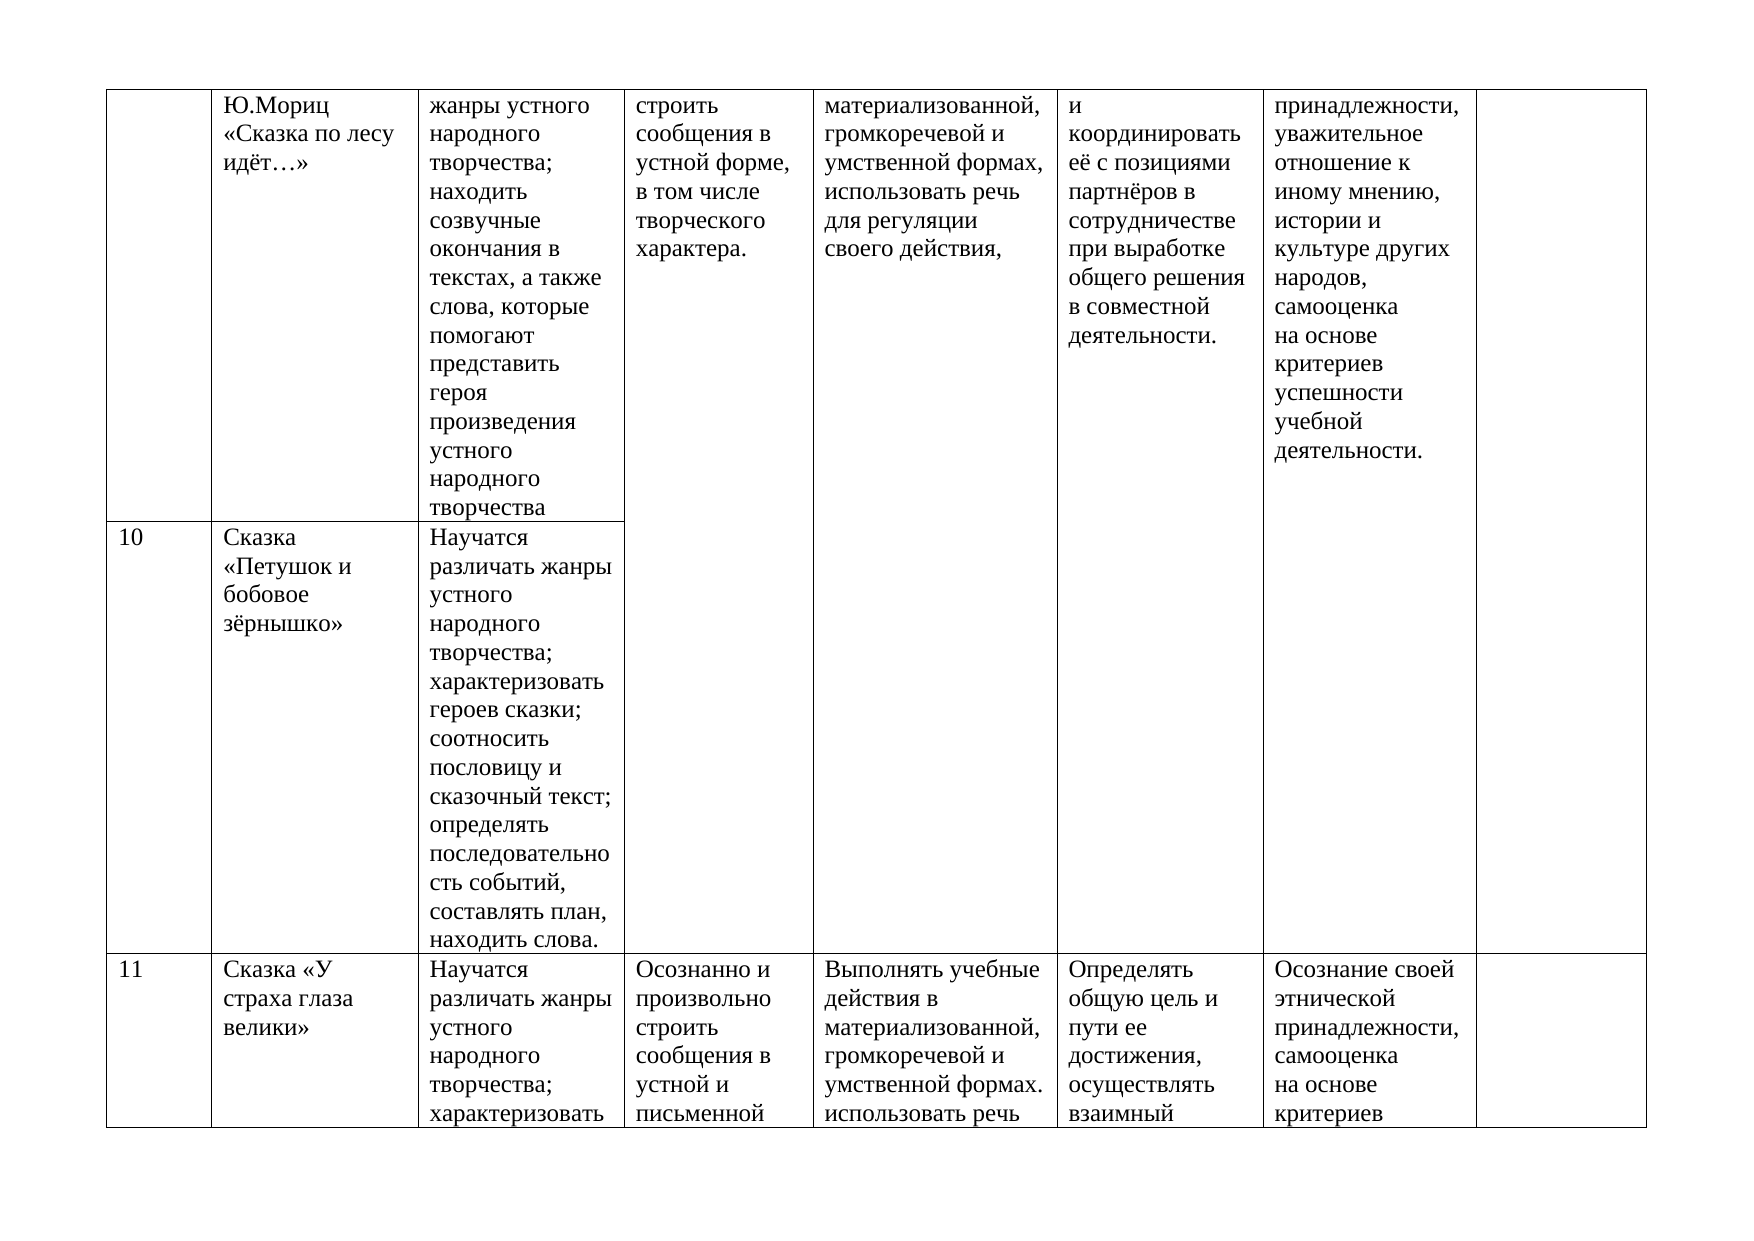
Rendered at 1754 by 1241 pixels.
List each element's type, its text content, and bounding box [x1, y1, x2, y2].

table_cell Сказка «Петушок и бобовое зёрнышко» [212, 522, 418, 953]
table_cell [1477, 90, 1646, 953]
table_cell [1058, 954, 1263, 1127]
table_cell 10 [107, 522, 211, 953]
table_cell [814, 90, 1057, 953]
table_cell [1477, 954, 1646, 1127]
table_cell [814, 954, 1057, 1127]
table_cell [419, 90, 624, 521]
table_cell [212, 90, 418, 521]
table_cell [1058, 90, 1263, 953]
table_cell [1264, 954, 1476, 1127]
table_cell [1264, 90, 1476, 953]
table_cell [625, 954, 813, 1127]
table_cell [212, 954, 418, 1127]
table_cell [419, 954, 624, 1127]
table_cell 11 [107, 954, 211, 1127]
table_cell 9 [107, 90, 211, 521]
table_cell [625, 90, 813, 953]
